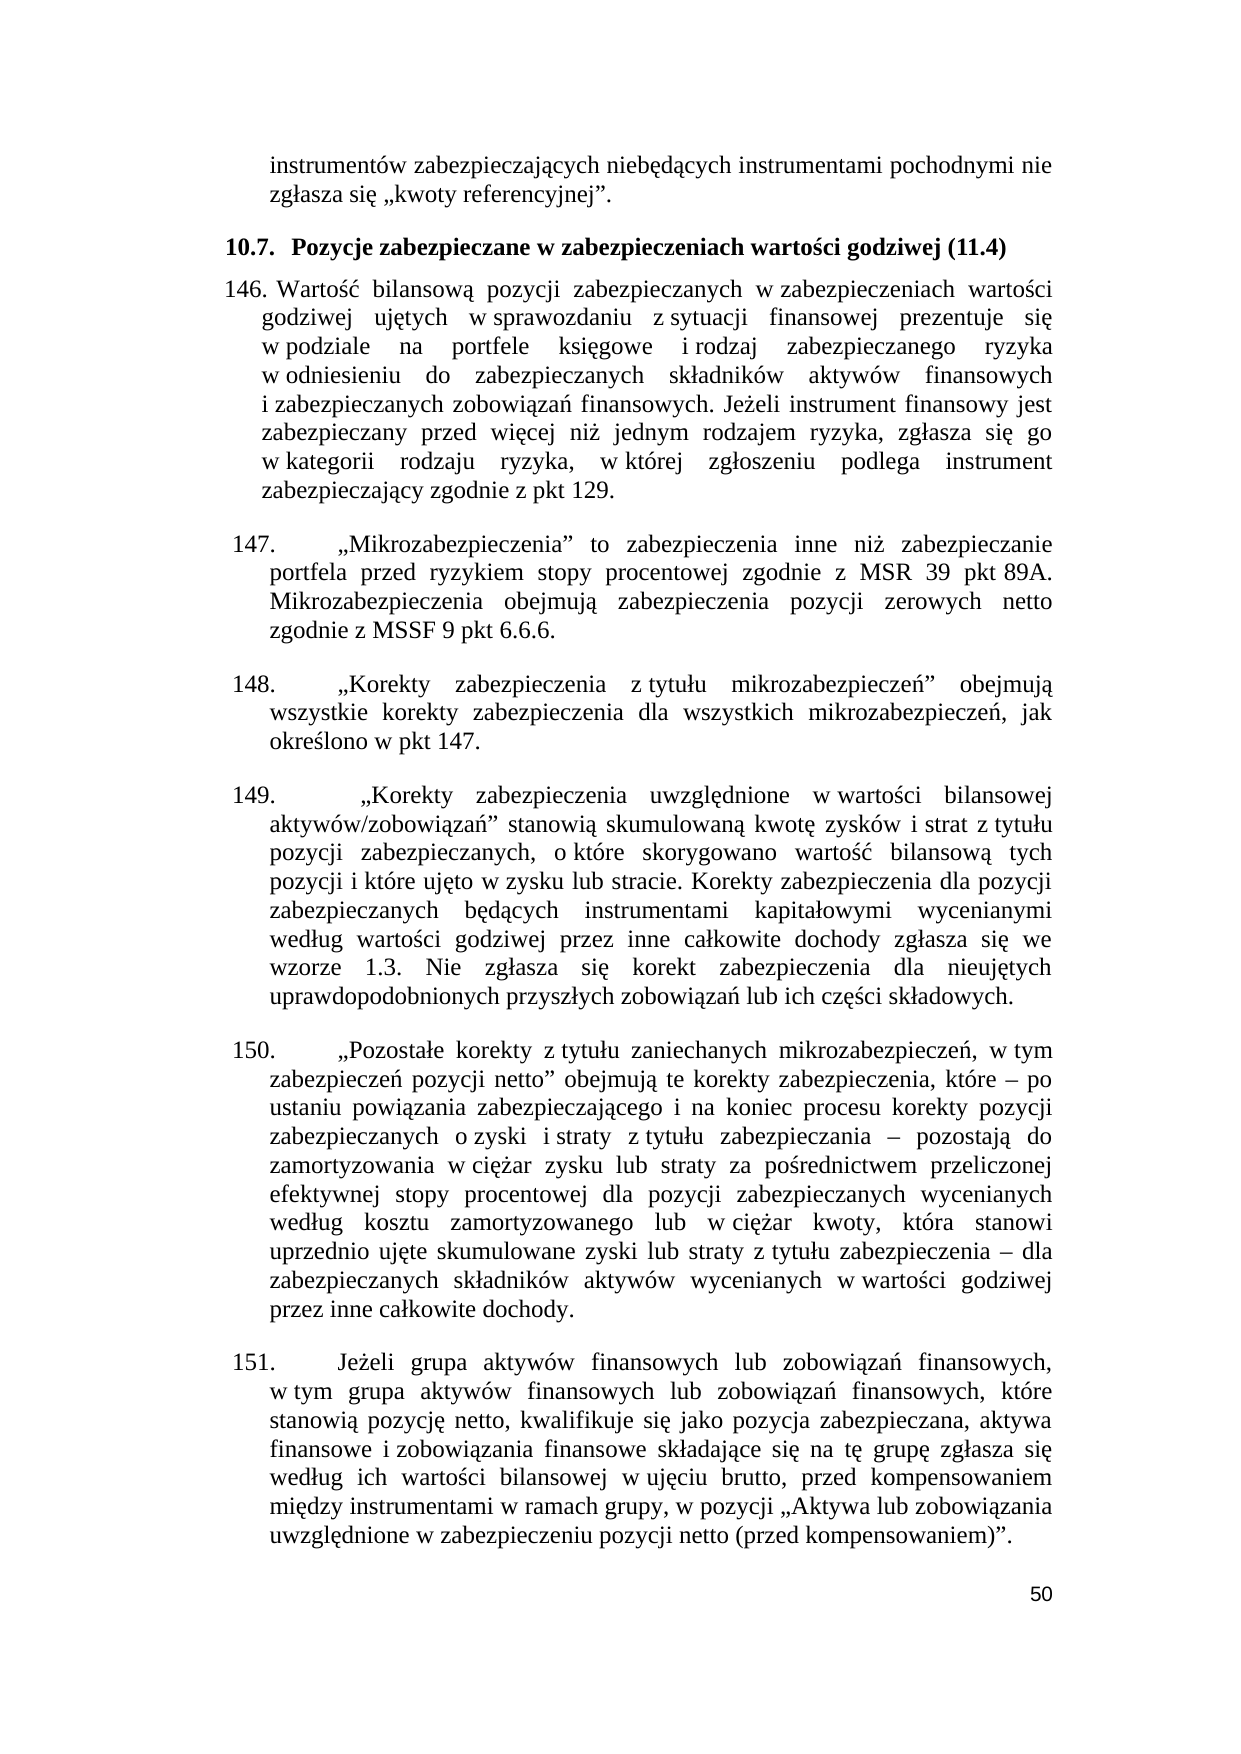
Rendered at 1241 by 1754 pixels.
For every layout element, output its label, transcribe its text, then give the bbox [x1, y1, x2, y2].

text „Korekty zabezpieczenia uwzględnione w wartości bilansowej aktywów/zobowiązań” stanowią skumulowaną kwotę zysków i strat z tytułu pozycji zabezpieczanych, o które skorygowano wartość bilansową tych pozycji i które ujęto w zysku lub stracie. Korekty zabezpieczenia dla pozycji zabezpieczanych będących instrumentami kapitałowymi wycenianymi według wartości godziwej przez inne całkowite dochody zgłasza się we wzorze 1.3. Nie zgłasza się korekt zabezpieczenia dla nieujętych uprawdopodobnionych przyszłych zobowiązań lub ich części składowych. [232, 780, 1053, 1010]
text Wartość bilansową pozycji zabezpieczanych w zabezpieczeniach wartości godziwej ujętych w sprawozdaniu z sytuacji finansowej prezentuje się w podziale na portfele księgowe i rodzaj zabezpieczanego ryzyka w odniesieniu do zabezpieczanych składników aktywów finansowych i zabezpieczanych zobowiązań finansowych. Jeżeli instrument finansowy jest zabezpieczany przed więcej niż jednym rodzajem ryzyka, zgłasza się go w kategorii rodzaju ryzyka, w której zgłoszeniu podlega instrument zabezpieczający zgodnie z pkt 129. [224, 274, 1053, 504]
text Jeżeli grupa aktywów finansowych lub zobowiązań finansowych, w tym grupa aktywów finansowych lub zobowiązań finansowych, które stanowią pozycję netto, kwalifikuje się jako pozycja zabezpieczana, aktywa finansowe i zobowiązania finansowe składające się na tę grupę zgłasza się według ich wartości bilansowej w ujęciu brutto, przed kompensowaniem między instrumentami w ramach grupy, w pozycji „Aktywa lub zobowiązania uwzględnione w zabezpieczeniu pozycji netto (przed kompensowaniem)”. [232, 1347, 1053, 1549]
text „Korekty zabezpieczenia z tytułu mikrozabezpieczeń” obejmują wszystkie korekty zabezpieczenia dla wszystkich mikrozabezpieczeń, jak określono w pkt 147. [232, 669, 1053, 755]
subtitle Pozycje zabezpieczane w zabezpieczeniach wartości godziwej (11.4) [225, 232, 1053, 261]
text „Pozostałe korekty z tytułu zaniechanych mikrozabezpieczeń, w tym zabezpieczeń pozycji netto” obejmują te korekty zabezpieczenia, które – po ustaniu powiązania zabezpieczającego i na koniec procesu korekty pozycji zabezpieczanych o zyski i straty z tytułu zabezpieczania – pozostają do zamortyzowania w ciężar zysku lub straty za pośrednictwem przeliczonej efektywnej stopy procentowej dla pozycji zabezpieczanych wycenianych według kosztu zamortyzowanego lub w ciężar kwoty, która stanowi uprzednio ujęte skumulowane zyski lub straty z tytułu zabezpieczenia – dla zabezpieczanych składników aktywów wycenianych w wartości godziwej przez inne całkowite dochody. [232, 1035, 1053, 1322]
text „Mikrozabezpieczenia” to zabezpieczenia inne niż zabezpieczanie portfela przed ryzykiem stopy procentowej zgodnie z MSR 39 pkt 89A. Mikrozabezpieczenia obejmują zabezpieczenia pozycji zerowych netto zgodnie z MSSF 9 pkt 6.6.6. [232, 529, 1053, 644]
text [232, 150, 1053, 207]
